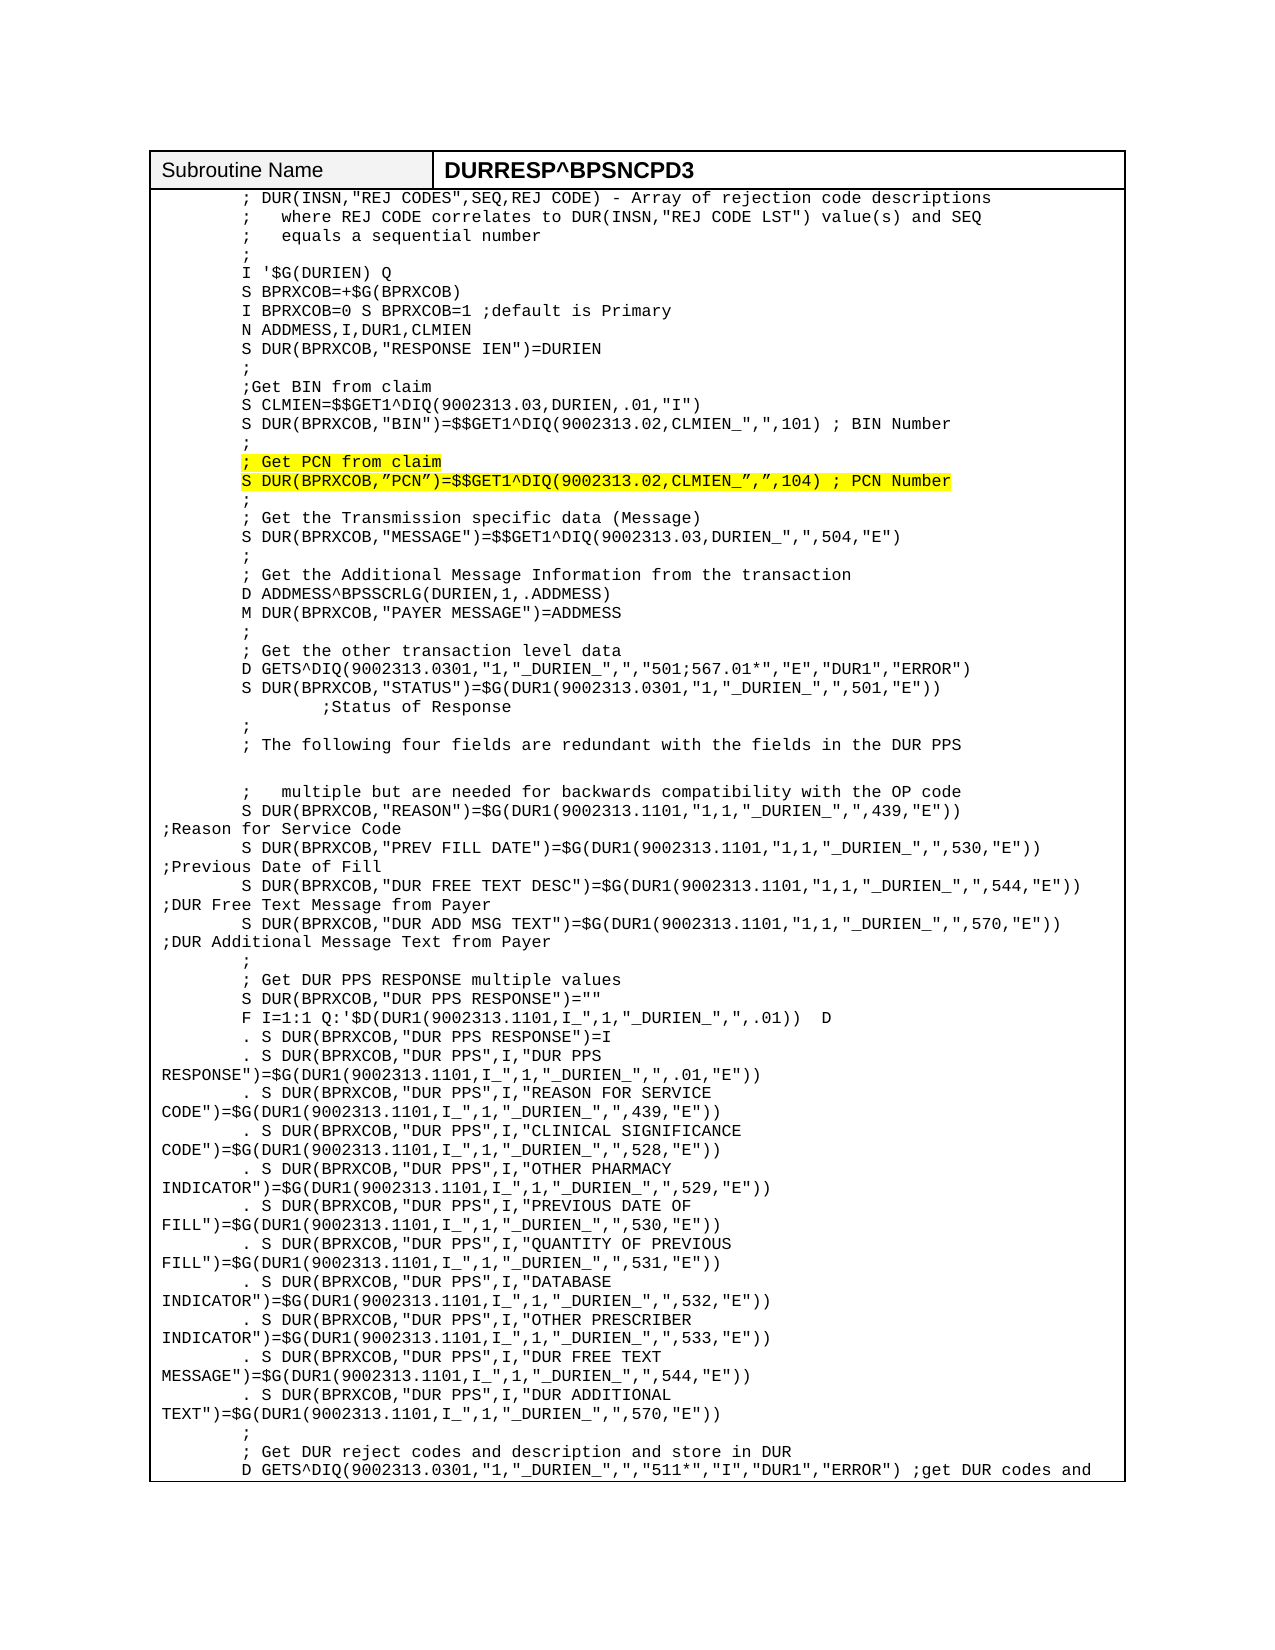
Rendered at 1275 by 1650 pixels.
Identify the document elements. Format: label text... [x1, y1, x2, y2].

table_header Subroutine Name [151, 152, 432, 188]
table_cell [151, 190, 1124, 1481]
table_header DURRESP^BPSNCPD3 [434, 152, 1124, 188]
